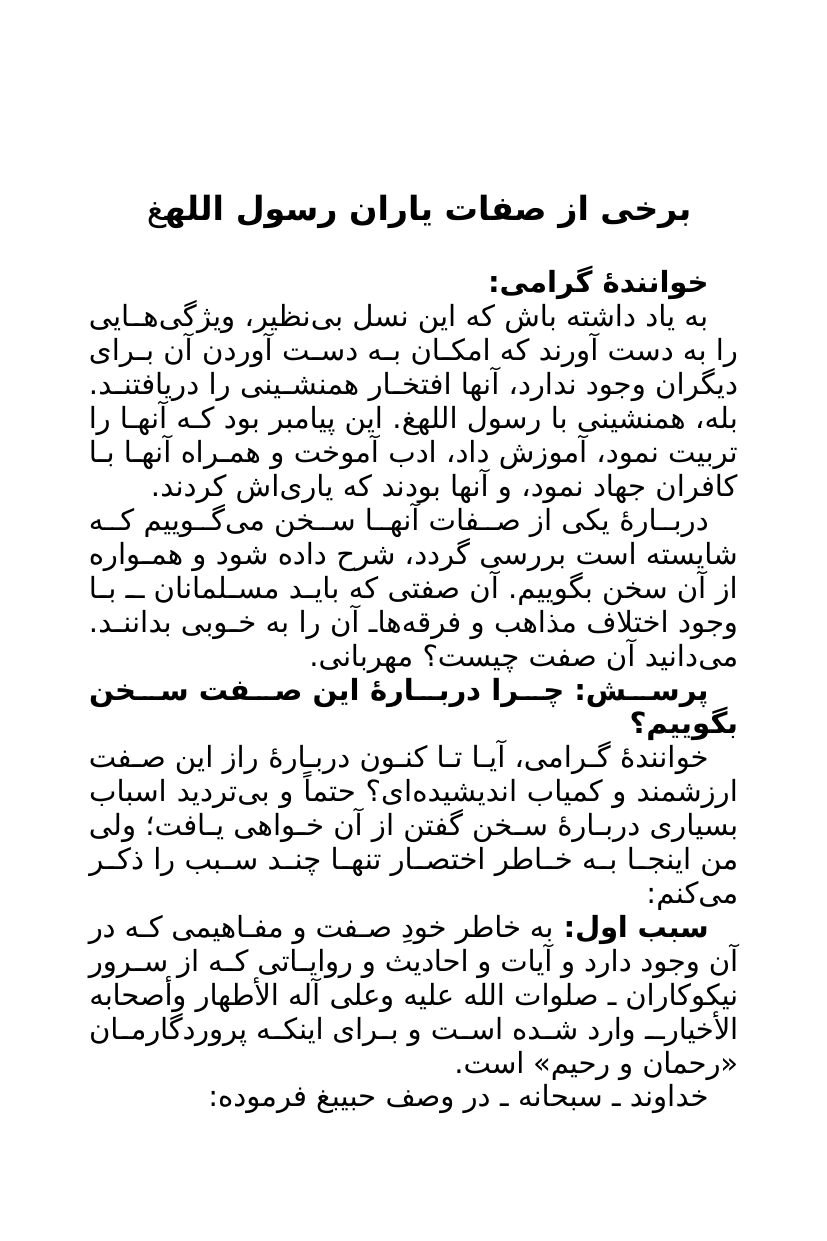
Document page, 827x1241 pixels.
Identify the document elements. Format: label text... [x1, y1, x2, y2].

text پرسش: چرا دربارۀ این صفت سخن بگوییم؟ [89, 673, 738, 741]
text خوانندۀ گرامی، آیا تا کنون دربارۀ راز این صفت ارزشمند و کمیاب اندیشیده‌ای؟ حتماً و بی‌تردید اسباب بسیاری دربارۀ سخن گفتن از آن خواهی یافت؛ ولی من اینجا به خاطر اختصار تنها چند سبب را ذکر می‌کنم: [89, 741, 738, 911]
text دربارهٔ یکی از صفات آنها سخن می‌گوییم که شایسته است بررسی گردد، شرح داده شود و همواره از آن سخن بگوییم. آن صفتی که باید مسلمانان ـ با وجود اختلاف مذاهب و فرقه‌هاـ آن را به خوبی بدانند. می‌دانید آن صفت چیست؟ مهربانی. [89, 503, 738, 673]
text برخی از صفات یاران رسول اللهغ [89, 189, 738, 228]
text خداوند ـ سبحانه ـ در وصف حبیبغ فرموده: [89, 1080, 738, 1113]
text به یاد داشته باش که این نسل بی‌نظیر، ویژگی‌هایی را به دست آورند که امکان به دست آوردن آن برای دیگران وجود ندارد، آنها افتخار همنشینی را دریافتند. بله، همنشینی با رسول اللهغ. این پیامبر بود که آنها را تربیت نمود، آموزش داد، ادب آموخت و همراه آنها با کافران جهاد نمود، و آنها بودند که یاری‌اش کردند. [89, 299, 738, 503]
text خوانندۀ گرامی: [89, 265, 738, 299]
text سبب اول: به خاطر خودِ صفت و مفاهیمی که در آن وجود دارد و آیات و احادیث و روایاتی که از سرور نیکوکاران ـ صلوات الله علیه وعلی آله الأطهار وأصحابه الأخیارـ وارد شده است و برای اینکه پروردگارمان «رحمان و رحیم» است. [89, 911, 738, 1080]
